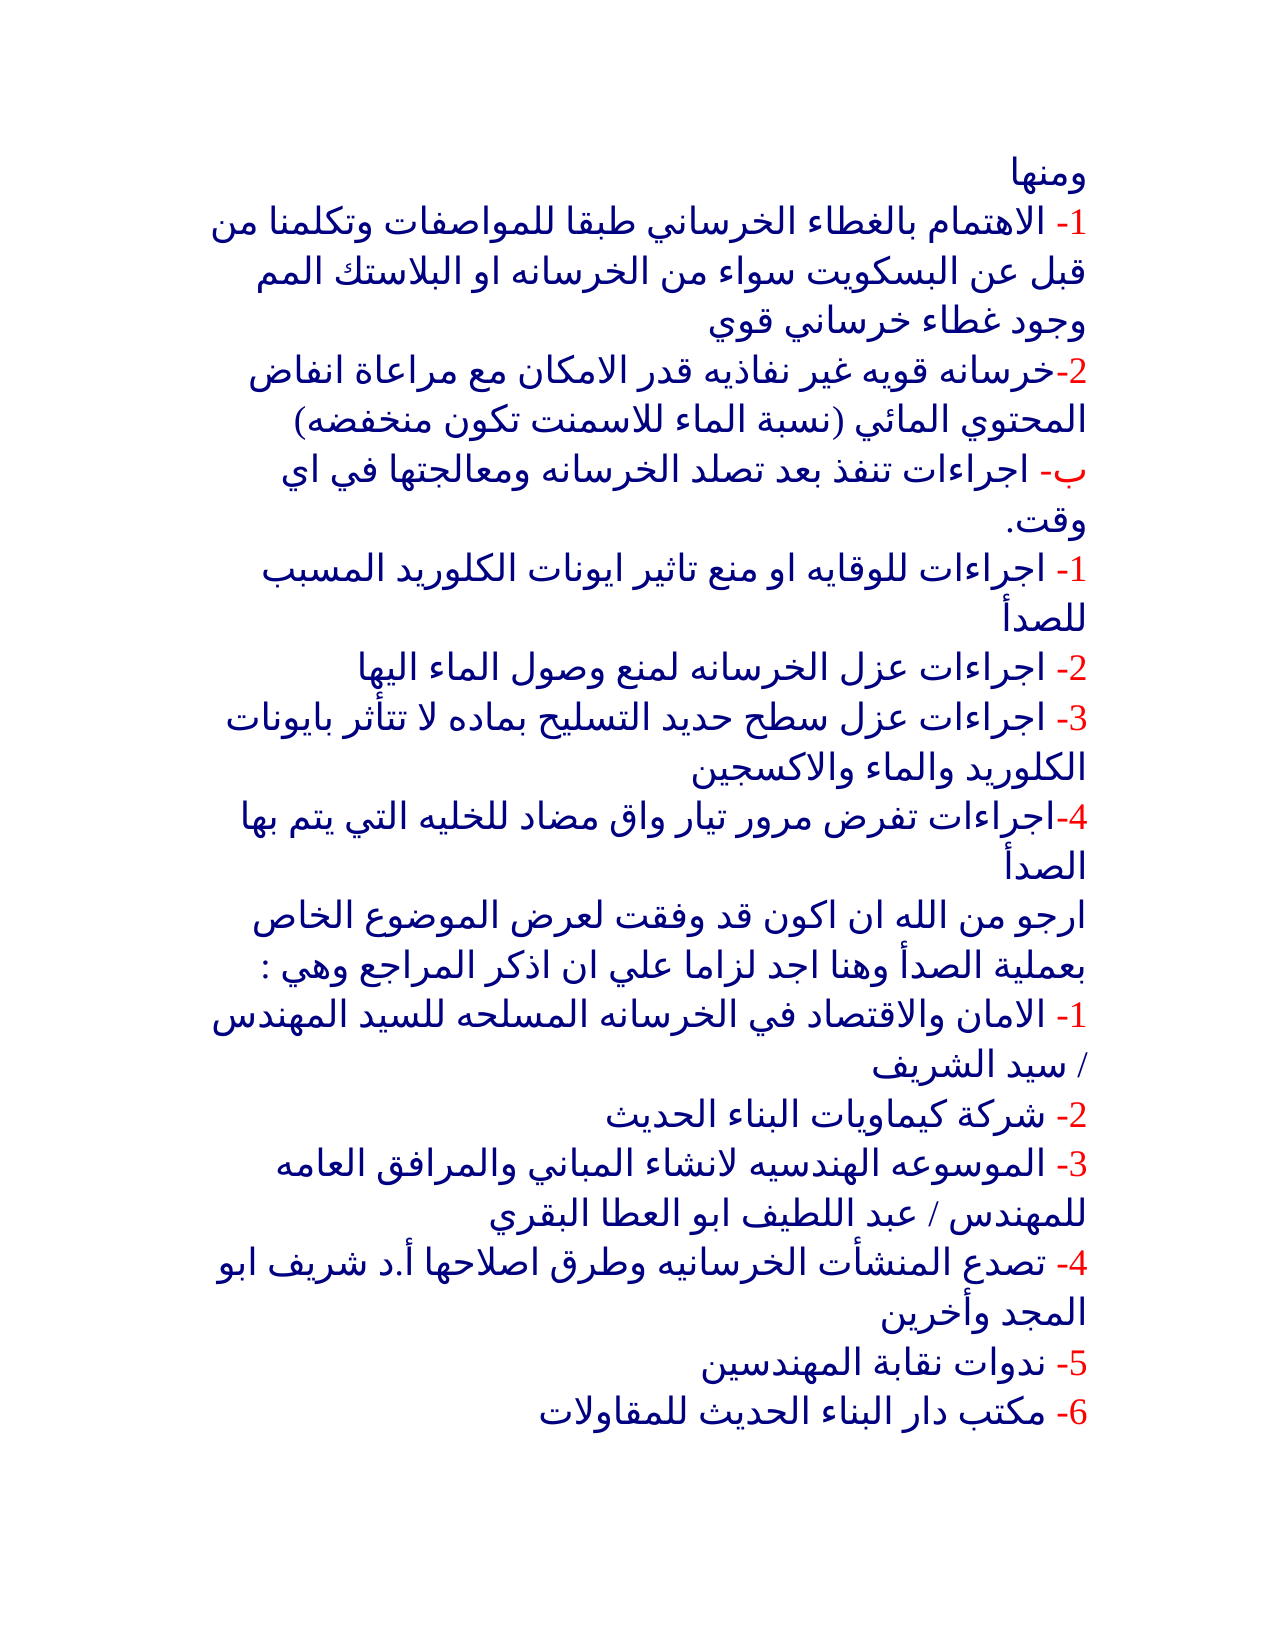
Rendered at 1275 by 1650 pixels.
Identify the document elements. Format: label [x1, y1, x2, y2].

text [187, 150, 1087, 1433]
